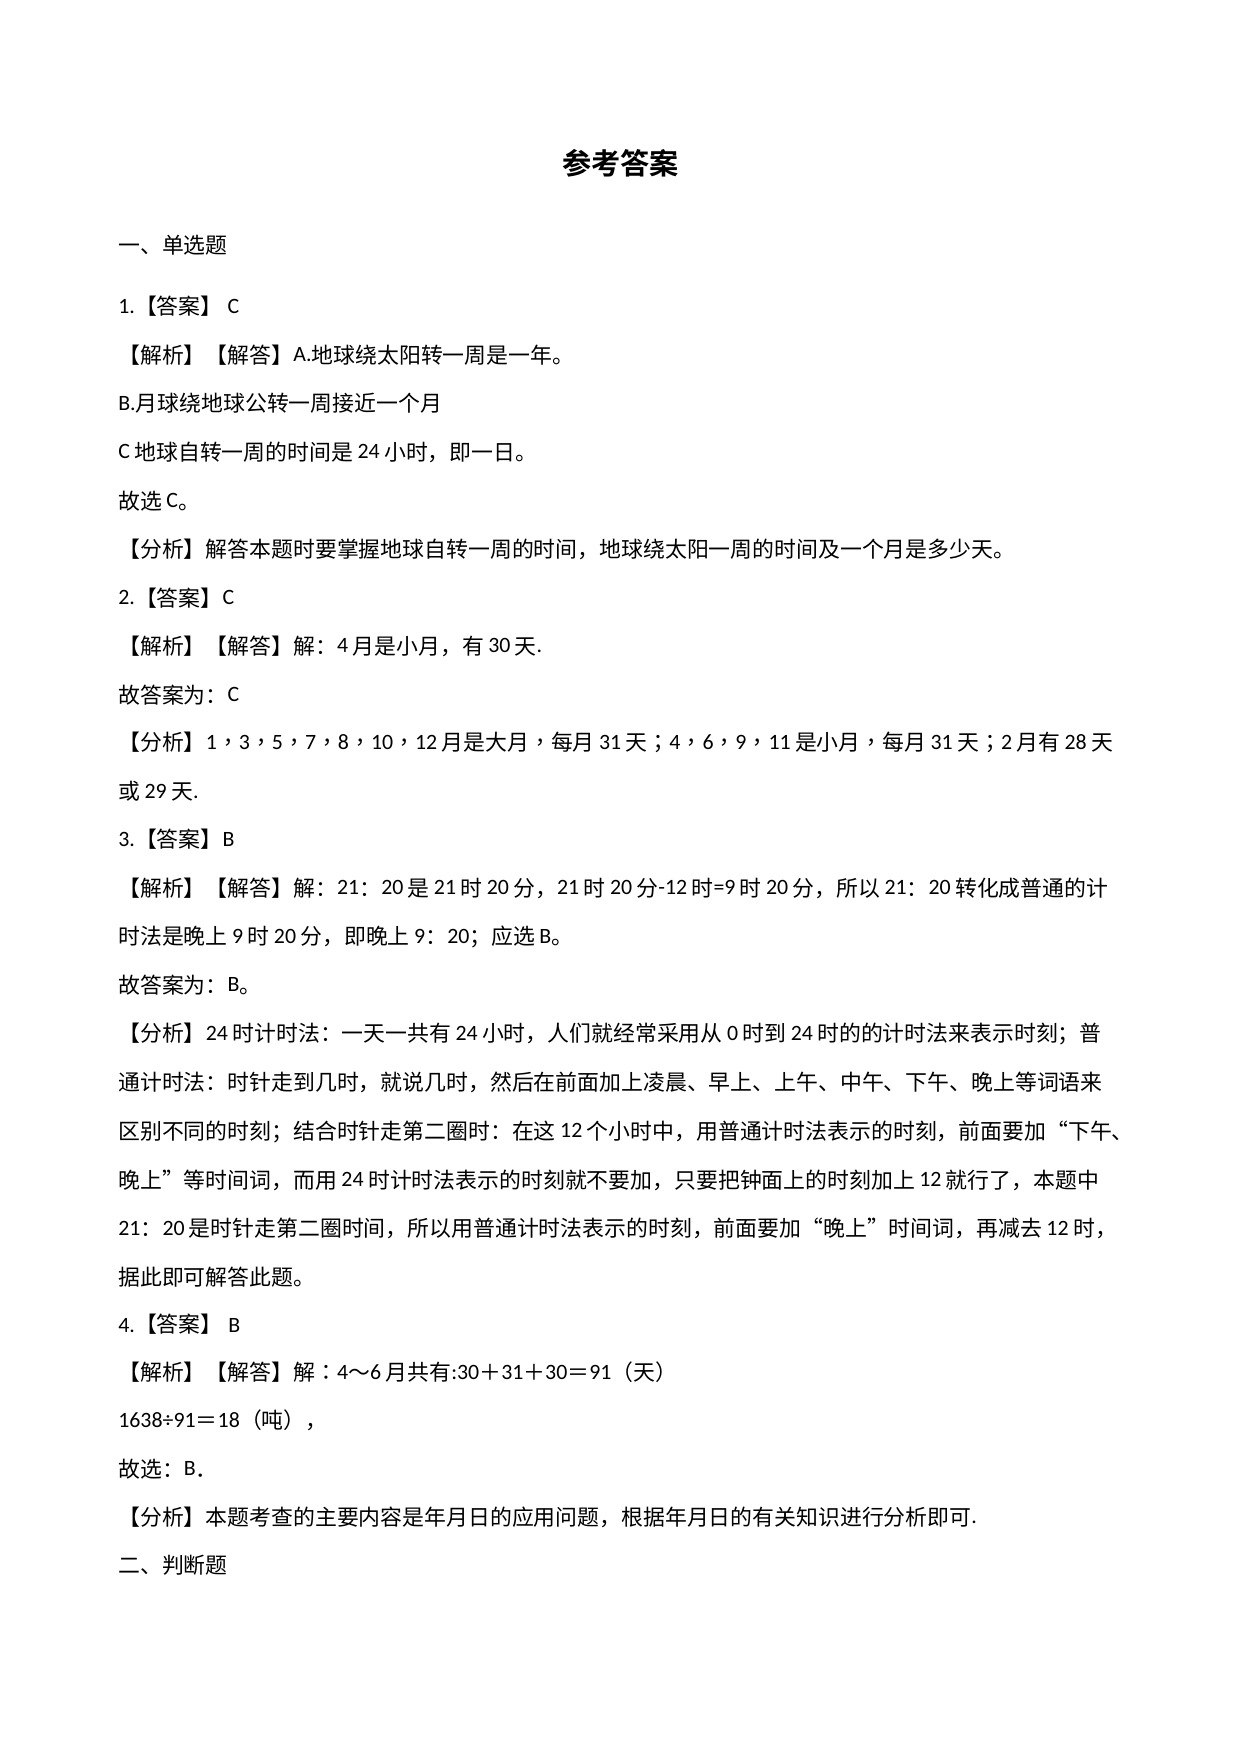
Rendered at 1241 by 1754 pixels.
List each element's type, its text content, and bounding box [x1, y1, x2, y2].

text 参考答案 [118, 129, 1122, 194]
text 【解析】【解答】解：4月是小月，有30天. 故答案为：C [118, 628, 1122, 710]
text 1.【答案】 C [118, 289, 1122, 321]
text 故选：B． [118, 1451, 1122, 1484]
text 【解析】【解答】解：4～6月共有:30＋31＋30＝91（天） [118, 1355, 1122, 1388]
text 【分析】24时计时法：一天一共有24小时，人们就经常采用从0时到24时的的计时法来表示时刻；普通计时法：时针走到几时，就说几时，然后在前面加上凌晨、早上、上午、中午、下午、晚上等词语来区别不同的时刻；结合时针走第二圈时：在这12个小时中，用普通计时法表示的时刻，前面要加“下午、晚上”等时间词，而用24时计时法表示的时刻就不要加，只要把钟面上的时刻加上12就行了，本题中21：20是时针走第二圈时间，所以用普通计时法表示的时刻，前面要加“晚上”时间词，再减去12时，据此即可解答此题。 [118, 1016, 1122, 1292]
text 【解析】【解答】A.地球绕太阳转一周是一年。 B.月球绕地球公转一周接近一个月 C地球自转一周的时间是24小时，即一日。 故选C。 [118, 337, 1122, 516]
text 3.【答案】B [118, 822, 1122, 854]
text 4.【答案】 B [118, 1308, 1122, 1341]
text 【分析】1，3，5，7，8，10，12月是大月，每月31天；4，6，9，11是小月，每月31天；2月有28天或29天. [118, 726, 1122, 807]
text 1638÷91＝18（吨）， [118, 1403, 1122, 1435]
text 二、判断题 [118, 1548, 1122, 1580]
text 【分析】解答本题时要掌握地球自转一周的时间，地球绕太阳一周的时间及一个月是多少天。 [118, 532, 1122, 564]
text 【分析】本题考查的主要内容是年月日的应用问题，根据年月日的有关知识进行分析即可. [118, 1499, 1122, 1532]
text 【解析】【解答】解：21：20是21时20分，21时20分-12时=9时20分，所以21：20转化成普通的计时法是晚上9时20分，即晚上9：20；应选B。 故答案为：B。 [118, 870, 1122, 1000]
text 一、单选题 [118, 228, 1122, 261]
text 2.【答案】C [118, 580, 1122, 613]
